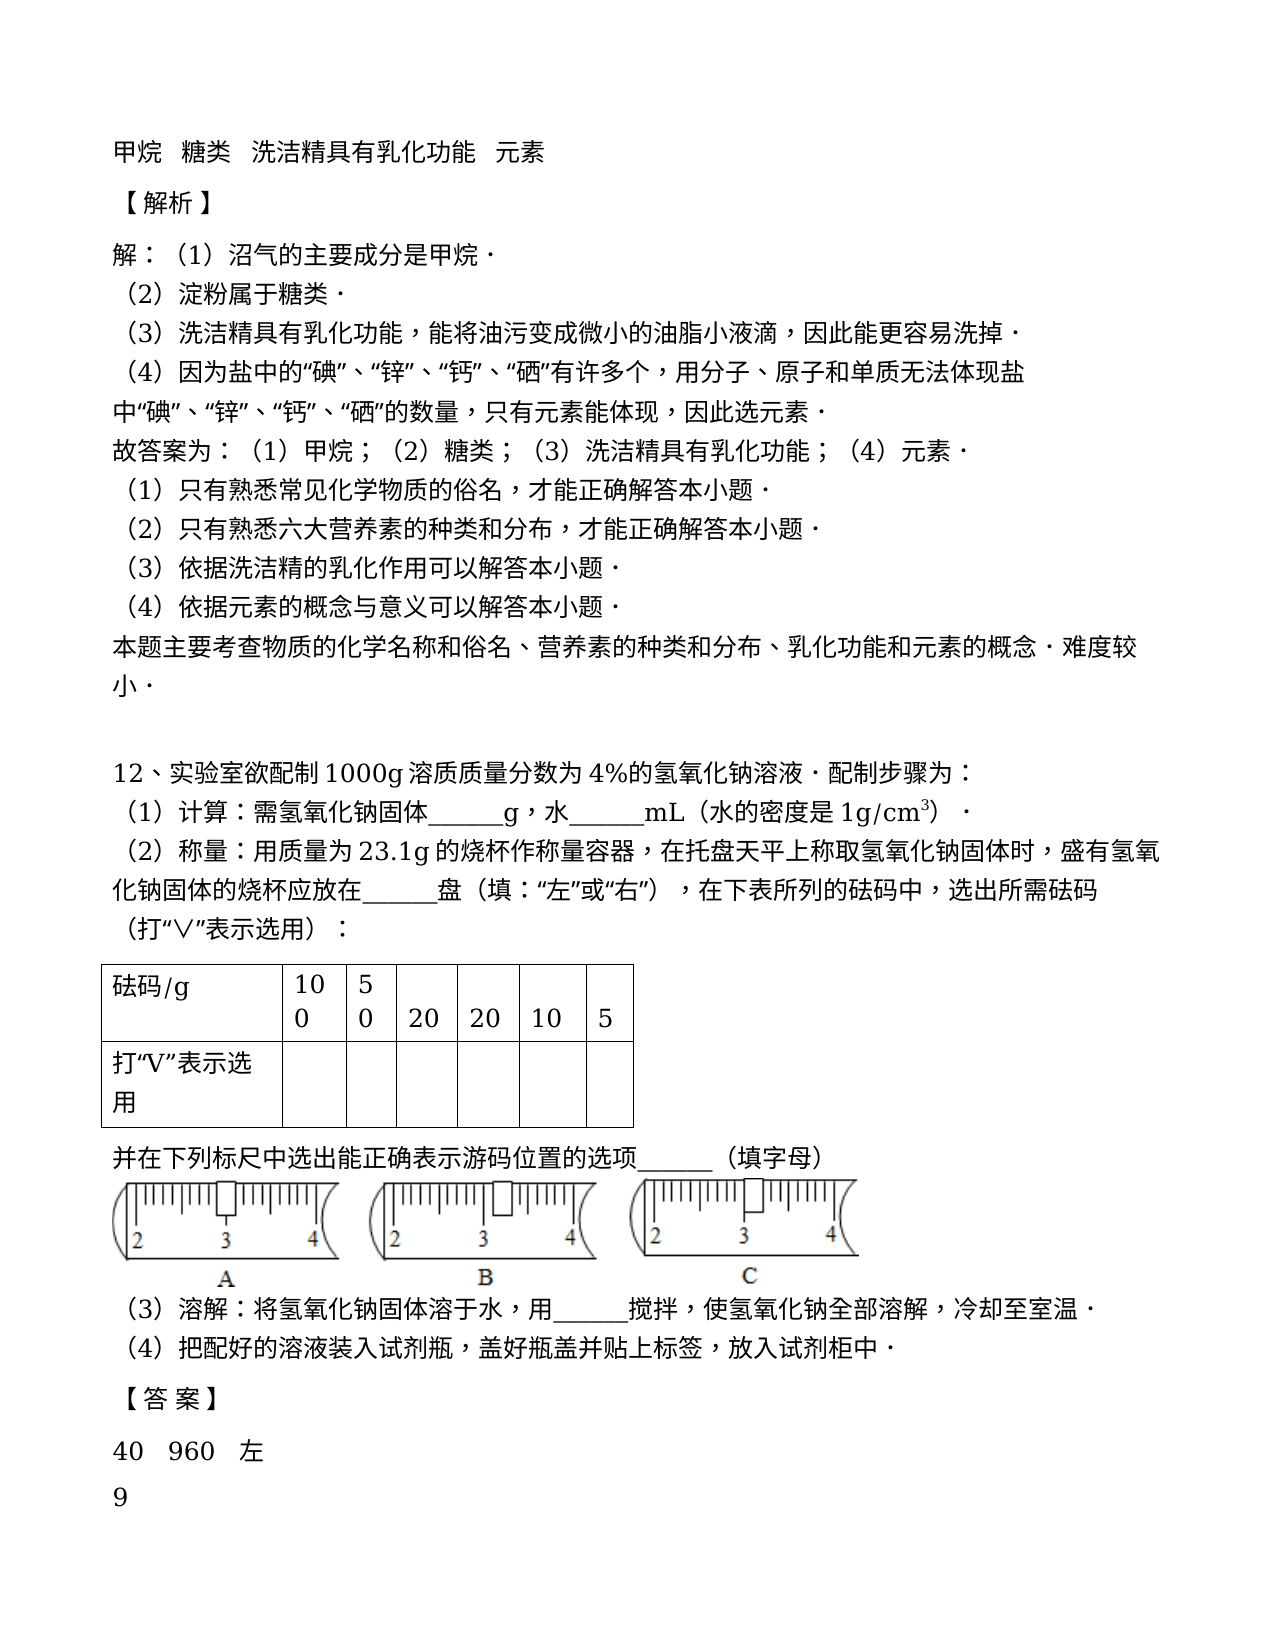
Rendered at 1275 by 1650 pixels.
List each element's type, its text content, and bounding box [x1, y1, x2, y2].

text 40 960 左 [112, 1434, 1163, 1468]
table_header 5 [587, 965, 633, 1041]
table_header 砝码/g [102, 965, 282, 1041]
table_cell [520, 1042, 586, 1127]
table_header 50 [347, 965, 396, 1041]
table_header 10 [520, 965, 586, 1041]
table_header 20 [397, 965, 457, 1041]
table_header 100 [283, 965, 346, 1041]
table_header 20 [458, 965, 519, 1041]
table_cell [397, 1042, 457, 1127]
table_cell [458, 1042, 519, 1127]
picture [112, 1178, 859, 1287]
text 12、实验室欲配制1000g溶质质量分数为4%的氢氧化钠溶液．配制步骤为： （1）计算：需氢氧化钠固体______g，水______mL（水的密度是1g/cm3）． （2）称量：用质量为23.1g的烧杯作称量容器，在托盘天平上称取氢氧化钠固体时，盛有氢氧化钠固体的烧杯应放在______盘（填：“左”或“右”），在下表所列的砝码中，选出所需砝码（打“∨”表示选用）： [112, 720, 1163, 946]
text 解：（1）沼气的主要成分是甲烷． （2）淀粉属于糖类． （3）洗洁精具有乳化功能，能将油污变成微小的油脂小液滴，因此能更容易洗掉． （4）因为盐中的“碘”、“锌”、“钙”、“硒”有许多个，用分子、原子和单质无法体现盐中“碘”、“锌”、“钙”、“硒”的数量，只有元素能体现，因此选元素． 故答案为：（1）甲烷；（2）糖类；（3）洗洁精具有乳化功能；（4）元素． （1）只有熟悉常见化学物质的俗名，才能正确解答本小题． （2）只有熟悉六大营养素的种类和分布，才能正确解答本小题． （3）依据洗洁精的乳化作用可以解答本小题． （4）依据元素的概念与意义可以解答本小题． 本题主要考查物质的化学名称和俗名、营养素的种类和分布、乳化功能和元素的概念．难度较小． [112, 238, 1163, 702]
table_cell [347, 1042, 396, 1127]
text 【 解析 】 [112, 186, 1163, 220]
table_cell [587, 1042, 633, 1127]
text 【 答 案 】 [112, 1382, 1163, 1416]
table_cell [283, 1042, 346, 1127]
text 甲烷 糖类 洗洁精具有乳化功能 元素 [112, 134, 1163, 168]
table_cell 打“V”表示选用 [102, 1042, 282, 1127]
